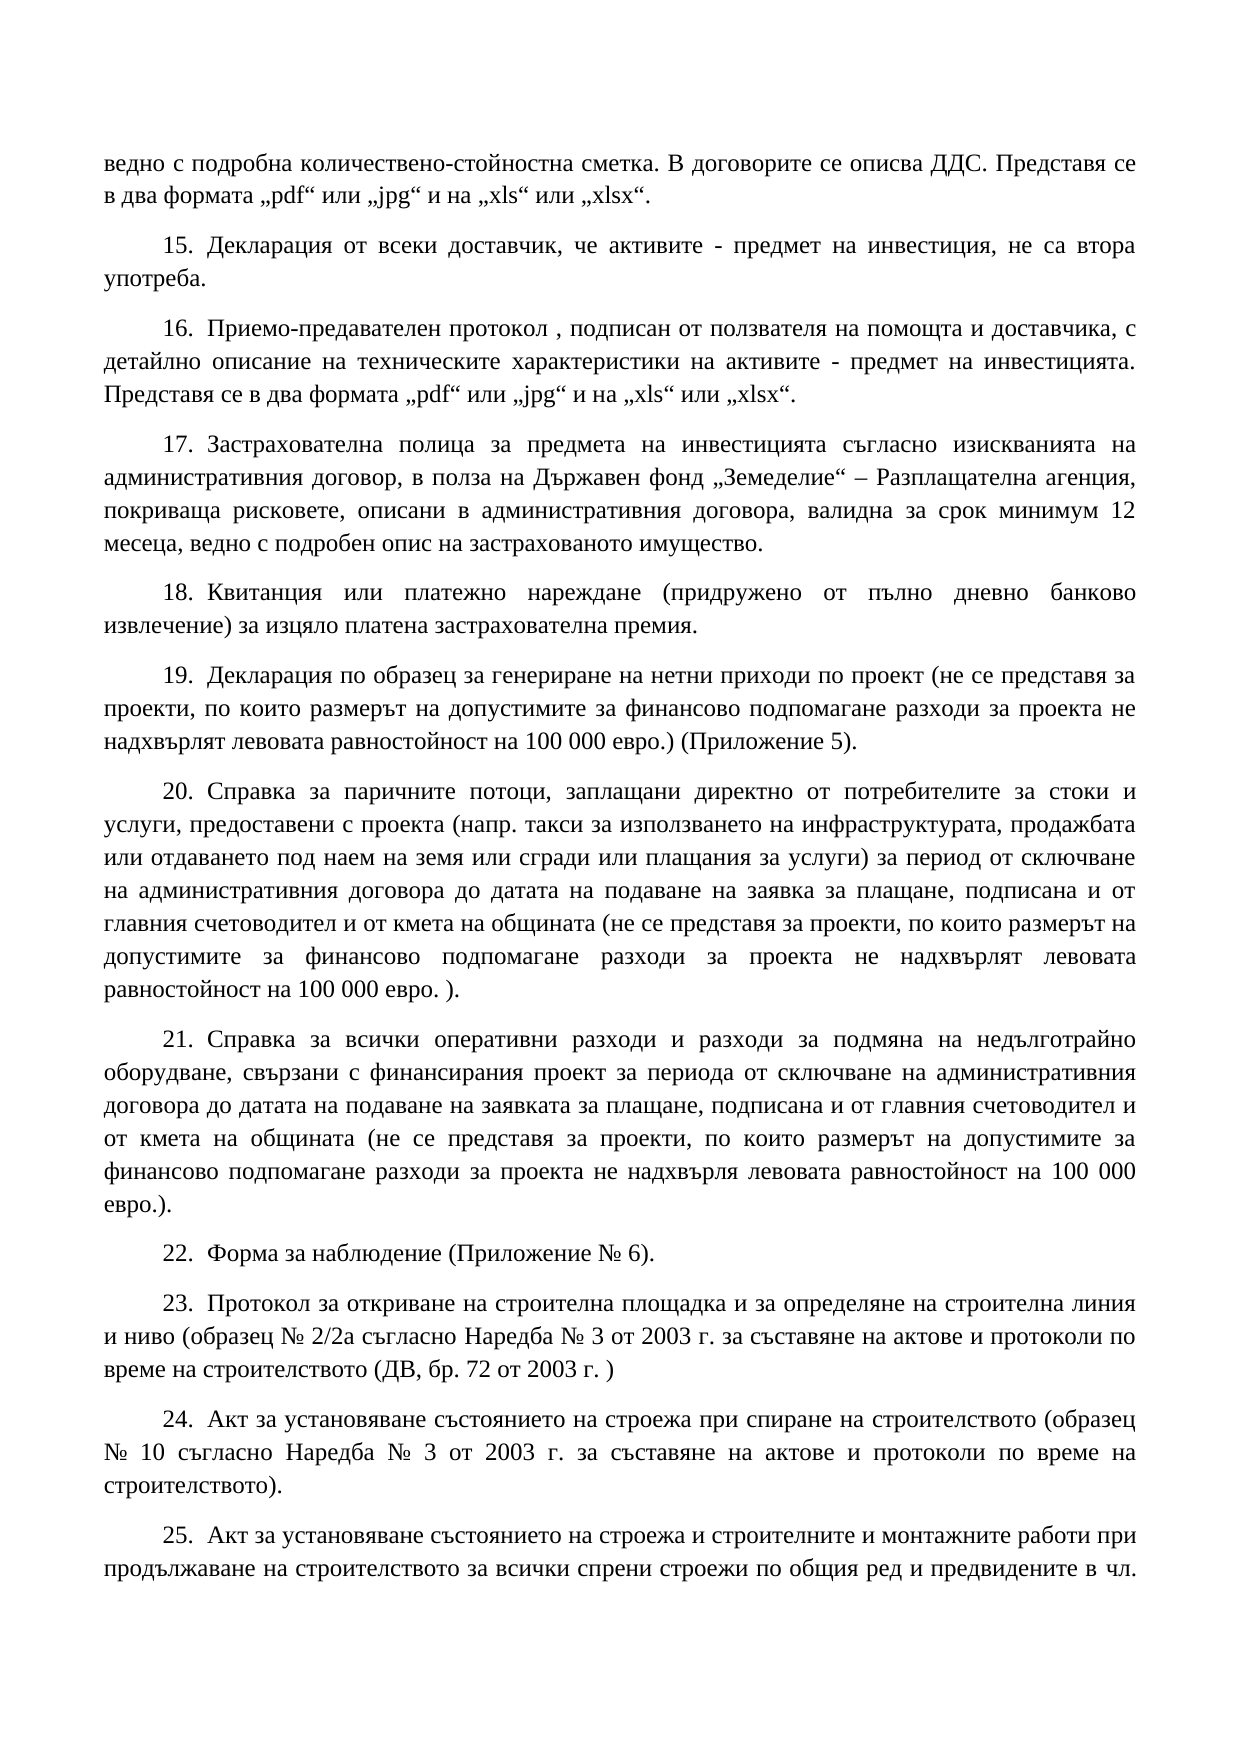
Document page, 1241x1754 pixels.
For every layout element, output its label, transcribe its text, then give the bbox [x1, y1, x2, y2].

list Декларация по образец за генериране на нетни приходи по проект (не се представя за проекти, по които размерът на допустимите за финансово подпомагане разходи за проекта не надхвърлят левовата равностойност на 100 000 евро.) (Приложение 5). [103, 660, 1137, 755]
list Декларация от всеки доставчик, че активите - предмет на инвестиция, не са втора употреба. [103, 230, 1137, 292]
list Форма за наблюдение (Приложение № 6). [103, 1238, 1137, 1267]
list Протокол за откриване на строителна площадка и за определяне на строителна линия и ниво (образец № 2/2а съгласно Наредба № 3 от 2003 г. за съставяне на актове и протоколи по време на строителството (ДВ, бр. 72 от 2003 г. ) [103, 1288, 1137, 1383]
list Акт за установяване състоянието на строежа при спиране на строителството (образец № 10 съгласно Наредба № 3 от 2003 г. за съставяне на актове и протоколи по време на строителството). [103, 1404, 1137, 1499]
list Приемо-предавателен протокол , подписан от ползвателя на помощта и доставчика, с детайлно описание на техническите характеристики на активите - предмет на инвестицията. Представя се в два формата „рdf“ или „jpg“ и на „xls“ или „xlsx“. [103, 313, 1137, 408]
list Застрахователна полица за предмета на инвестицията съгласно изискванията на административния договор, в полза на Държавен фонд „Земеделие“ – Разплащателна агенция, покриваща рисковете, описани в административния договора, валидна за срок минимум 12 месеца, ведно с подробен опис на застрахованото имущество. [103, 429, 1137, 557]
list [103, 148, 1137, 209]
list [103, 1520, 1137, 1581]
list Справка за всички оперативни разходи и разходи за подмяна на недълготрайно оборудване, свързани с финансирания проект за периода от сключване на административния договора до датата на подаване на заявката за плащане, подписана и от главния счетоводител и от кмета на общината (не се представя за проекти, по които размерът на допустимите за финансово подпомагане разходи за проекта не надхвърля левовата равностойност на 100 000 евро.). [103, 1024, 1137, 1218]
list Справка за паричните потоци, заплащани директно от потребителите за стоки и услуги, предоставени с проекта (напр. такси за използването на инфраструктурата, продажбата или отдаването под наем на земя или сгради или плащания за услуги) за период от сключване на административния договора до датата на подаване на заявка за плащане, подписана и от главния счетоводител и от кмета на общината (не се представя за проекти, по които размерът на допустимите за финансово подпомагане разходи за проекта не надхвърлят левовата равностойност на 100 000 евро. ). [103, 776, 1137, 1003]
list Квитанция или платежно нареждане (придружено от пълно дневно банково извлечение) за изцяло платена застрахователна премия. [103, 577, 1137, 639]
